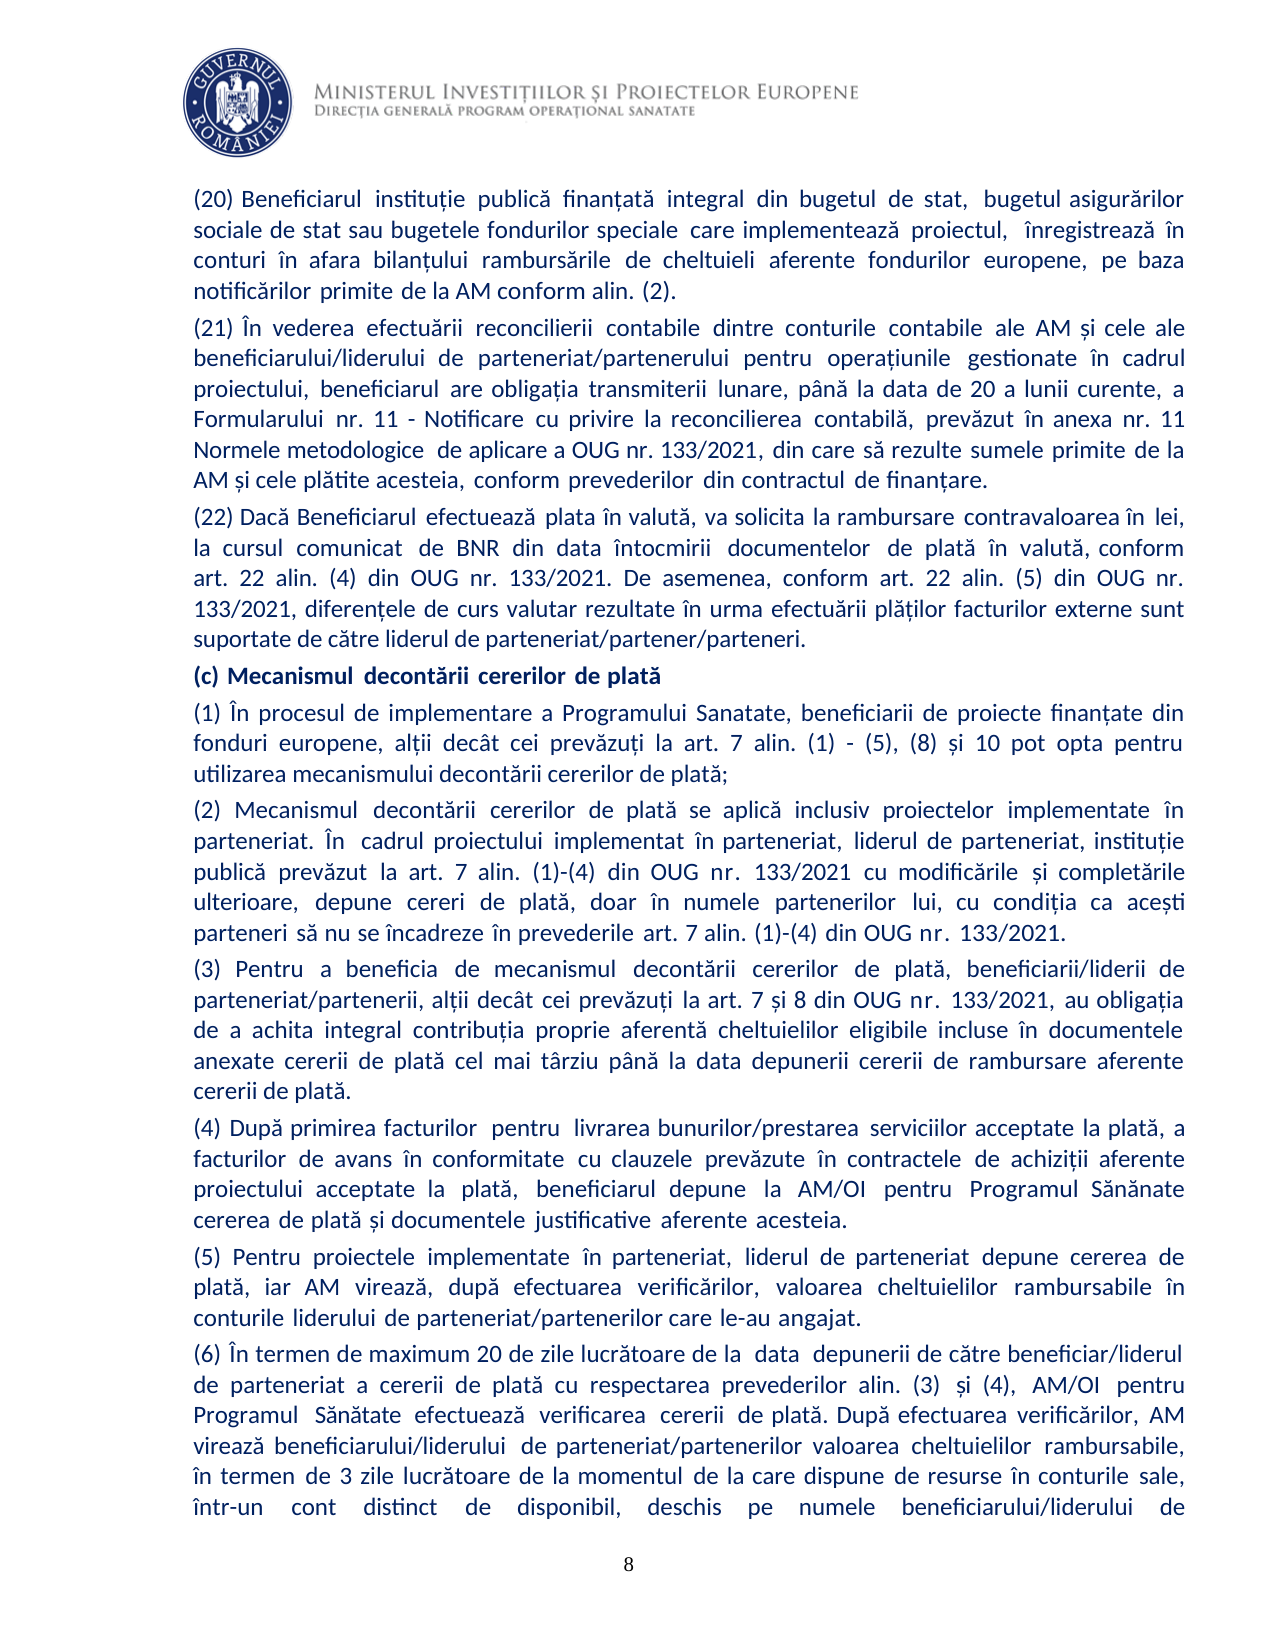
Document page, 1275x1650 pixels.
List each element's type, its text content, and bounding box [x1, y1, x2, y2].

text (21) În vederea efectuării reconcilierii contabile dintre conturile contabile ale AM şi cele ale beneficiarului/liderului de parteneriat/partenerului pentru operaţiunile gestionate în cadrul proiectului, beneficiarul are obligaţia transmiterii lunare, până la data de 20 a lunii curente, a Formularului nr. 11 - Notificare cu privire la reconcilierea contabilă, prevăzut în anexa nr. 11 Normele metodologice de aplicare a OUG nr. 133/2021, din care să rezulte sumele primite de la AM şi cele plătite acesteia, conform prevederilor din contractul de finanţare. [193, 312, 1185, 495]
text (20) Beneficiarul instituţie publică finanţată integral din bugetul de stat, bugetul asigurărilor sociale de stat sau bugetele fondurilor speciale care implementează proiectul, înregistrează în conturi în afara bilanţului rambursările de cheltuieli aferente fondurilor europene, pe baza notificărilor primite de la AM conform alin. (2). [193, 183, 1185, 306]
text (4) După primirea facturilor pentru livrarea bunurilor/prestarea serviciilor acceptate la plată, a facturilor de avans în conformitate cu clauzele prevăzute în contractele de achiziţii aferente proiectului acceptate la plată, beneficiarul depune la AM/OI pentru Programul Sănănate cererea de plată şi documentele justificative aferente acesteia. [193, 1112, 1185, 1234]
text (22) Dacă Beneficiarul efectuează plata în valută, va solicita la rambursare contravaloarea în lei, la cursul comunicat de BNR din data întocmirii documentelor de plată în valută, conform art. 22 alin. (4) din OUG nr. 133/2021. De asemenea, conform art. 22 alin. (5) din OUG nr. 133/2021, diferenţele de curs valutar rezultate în urma efectuării plăţilor facturilor externe sunt suportate de către liderul de parteneriat/partener/parteneri. [193, 501, 1185, 654]
text (5) Pentru proiectele implementate în parteneriat, liderul de parteneriat depune cererea de plată, iar AM virează, după efectuarea verificărilor, valoarea cheltuielilor rambursabile în conturile liderului de parteneriat/partenerilor care le-au angajat. [193, 1241, 1185, 1332]
text (2) Mecanismul decontării cererilor de plată se aplică inclusiv proiectelor implementate în parteneriat. În cadrul proiectului implementat în parteneriat, liderul de parteneriat, instituţie publică prevăzut la art. 7 alin. (1)-(4) din OUG nr. 133/2021 cu modificările și completările ulterioare, depune cereri de plată, doar în numele partenerilor lui, cu condiţia ca aceşti parteneri să nu se încadreze în prevederile art. 7 alin. (1)-(4) din OUG nr. 133/2021. [193, 794, 1185, 947]
text (3) Pentru a beneficia de mecanismul decontării cererilor de plată, beneficiarii/liderii de parteneriat/partenerii, alţii decât cei prevăzuţi la art. 7 şi 8 din OUG nr. 133/2021, au obligaţia de a achita integral contribuţia proprie aferentă cheltuielilor eligibile incluse în documentele anexate cererii de plată cel mai târziu până la data depunerii cererii de rambursare aferente cererii de plată. [193, 953, 1185, 1106]
text (1) În procesul de implementare a Programului Sanatate, beneficiarii de proiecte finanţate din fonduri europene, alţii decât cei prevăzuţi la art. 7 alin. (1) - (5), (8) şi 10 pot opta pentru utilizarea mecanismului decontării cererilor de plată; [193, 697, 1185, 788]
picture [179, 44, 883, 160]
text (c) Mecanismul decontării cererilor de plată [193, 660, 964, 691]
